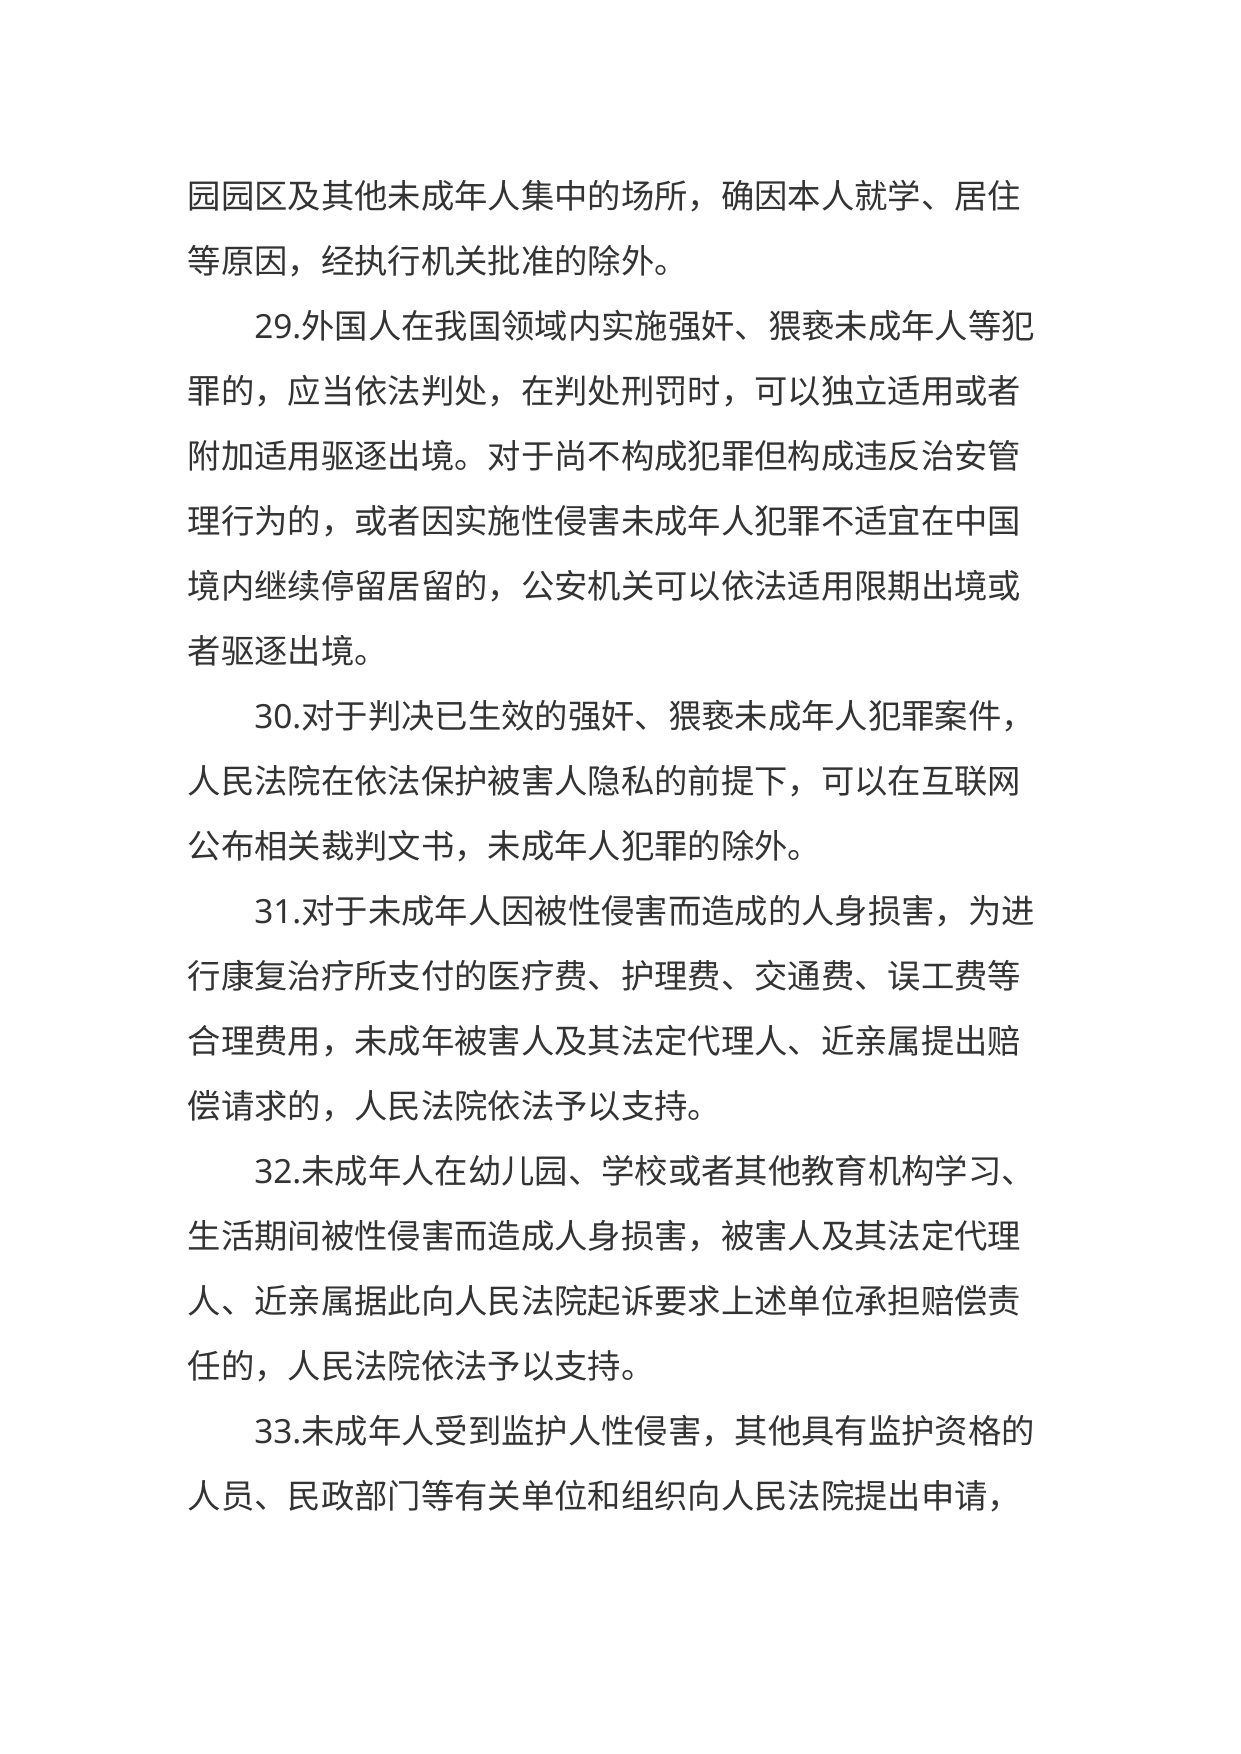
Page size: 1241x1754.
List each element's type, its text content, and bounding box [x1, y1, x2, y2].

text 32.未成年人在幼儿园、学校或者其他教育机构学习、生活期间被性侵害而造成人身损害，被害人及其法定代理人、近亲属据此向人民法院起诉要求上述单位承担赔偿责任的，人民法院依法予以支持。 [187, 1137, 1053, 1397]
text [187, 162, 1053, 292]
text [187, 1397, 1053, 1527]
text 30.对于判决已生效的强奸、猥亵未成年人犯罪案件，人民法院在依法保护被害人隐私的前提下，可以在互联网公布相关裁判文书，未成年人犯罪的除外。 [187, 682, 1053, 877]
text 29.外国人在我国领域内实施强奸、猥亵未成年人等犯罪的，应当依法判处，在判处刑罚时，可以独立适用或者附加适用驱逐出境。对于尚不构成犯罪但构成违反治安管理行为的，或者因实施性侵害未成年人犯罪不适宜在中国境内继续停留居留的，公安机关可以依法适用限期出境或者驱逐出境。 [187, 292, 1053, 682]
text 31.对于未成年人因被性侵害而造成的人身损害，为进行康复治疗所支付的医疗费、护理费、交通费、误工费等合理费用，未成年被害人及其法定代理人、近亲属提出赔偿请求的，人民法院依法予以支持。 [187, 877, 1053, 1137]
